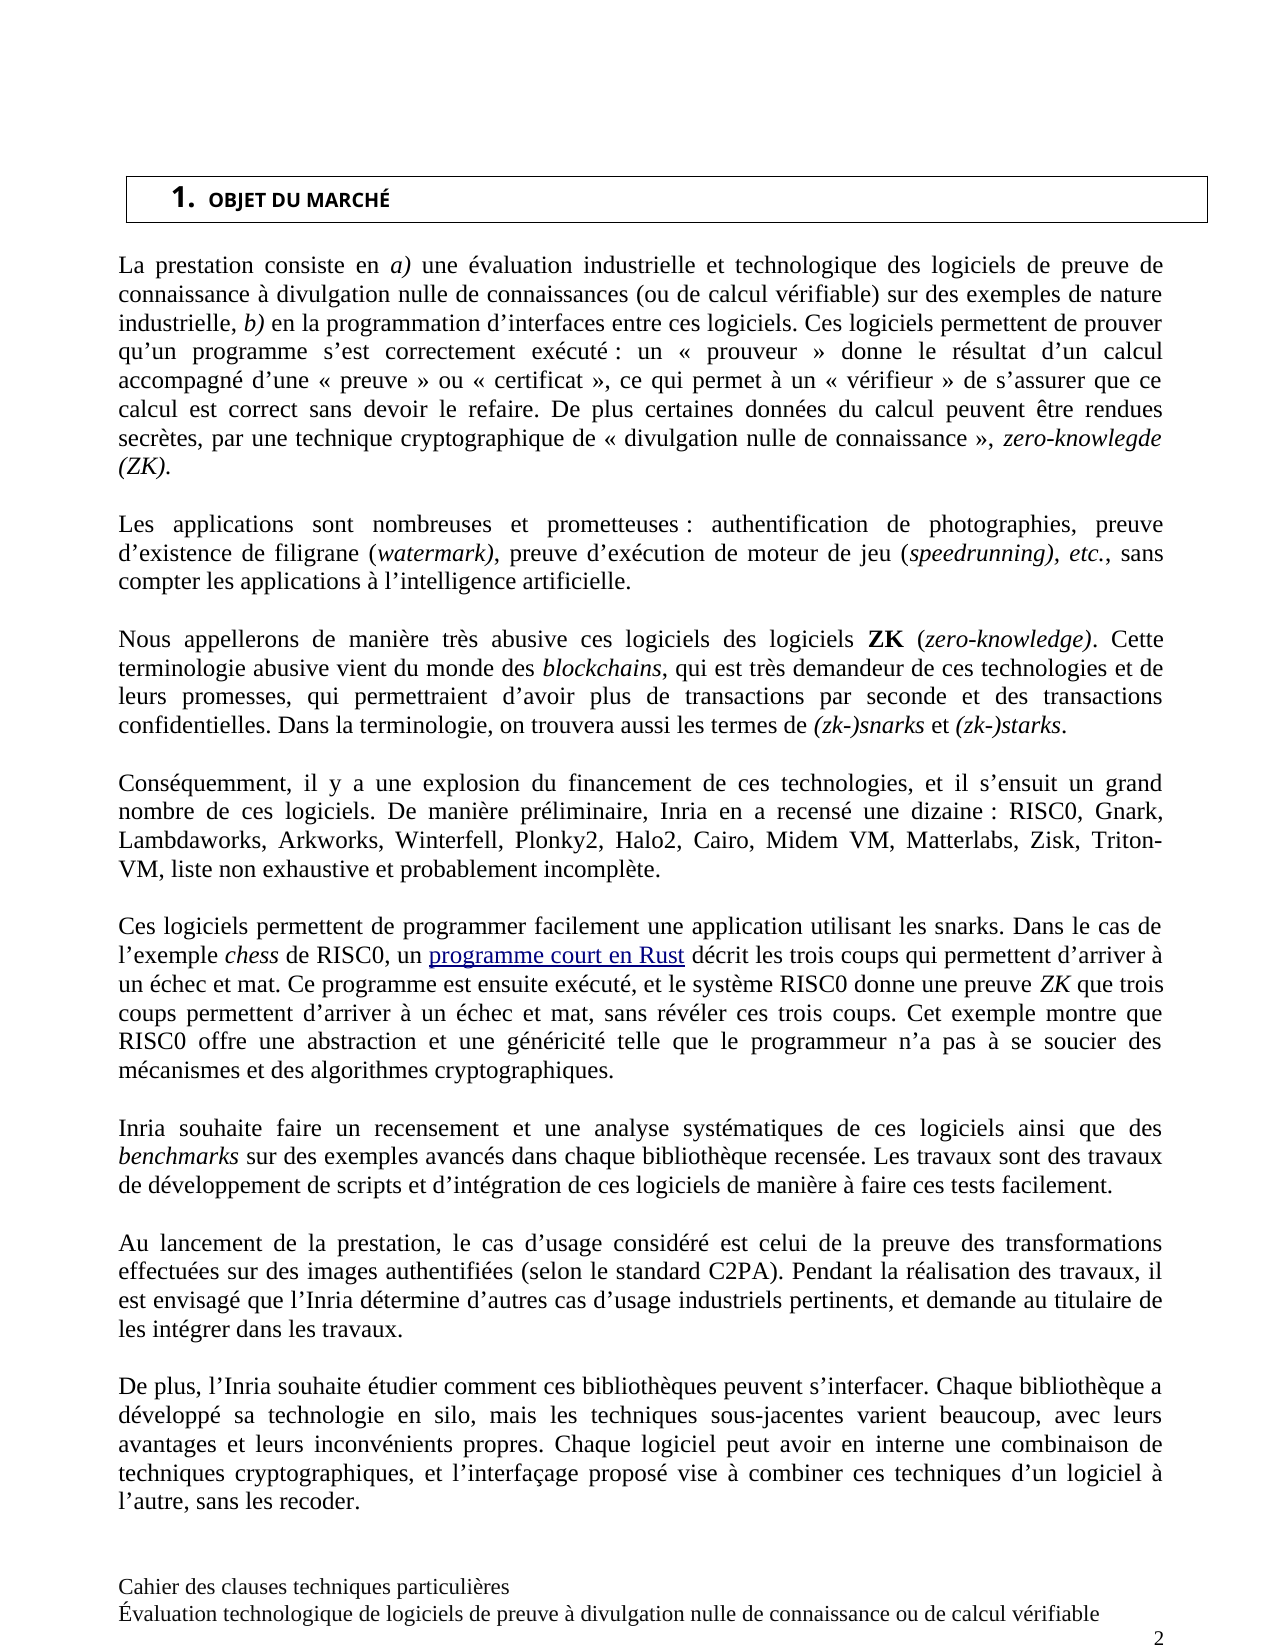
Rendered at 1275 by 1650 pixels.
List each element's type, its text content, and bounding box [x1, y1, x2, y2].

text Nous appellerons de manière très abusive ces logiciels des logiciels ZK (zero-knowledge). Cette terminologie abusive vient du monde des blockchains, qui est très demandeur de ces technologies et de leurs promesses, qui permettraient d’avoir plus de transactions par seconde et des transactions confidentielles. Dans la terminologie, on trouvera aussi les termes de (zk-)snarks et (zk-)starks. [118, 624, 1164, 739]
text Au lancement de la prestation, le cas d’usage considéré est celui de la preuve des transformations effectuées sur des images authentifiées (selon le standard C2PA). Pendant la réalisation des travaux, il est envisagé que l’Inria détermine d’autres cas d’usage industriels pertinents, et demande au titulaire de les intégrer dans les travaux. [118, 1228, 1164, 1343]
text Conséquemment, il y a une explosion du financement de ces technologies, et il s’ensuit un grand nombre de ces logiciels. De manière préliminaire, Inria en a recensé une dizaine : RISC0, Gnark, Lambdaworks, Arkworks, Winterfell, Plonky2, Halo2, Cairo, Midem VM, Matterlabs, Zisk, Triton-VM, liste non exhaustive et probablement incomplète. [118, 768, 1164, 883]
text Ces logiciels permettent de programmer facilement une application utilisant les snarks. Dans le cas de l’exemple chess de RISC0, un programme court en Rust décrit les trois coups qui permettent d’arriver à un échec et mat. Ce programme est ensuite exécuté, et le système RISC0 donne une preuve ZK que trois coups permettent d’arriver à un échec et mat, sans révéler ces trois coups. Cet exemple montre que RISC0 offre une abstraction et une généricité telle que le programmeur n’a pas à se soucier des mécanismes et des algorithmes cryptographiques. [118, 911, 1164, 1084]
text De plus, l’Inria souhaite étudier comment ces bibliothèques peuvent s’interfacer. Chaque bibliothèque a développé sa technologie en silo, mais les techniques sous-jacentes varient beaucoup, avec leurs avantages et leurs inconvénients propres. Chaque logiciel peut avoir en interne une combinaison de techniques cryptographiques, et l’interfaçage proposé vise à combiner ces techniques d’un logiciel à l’autre, sans les recoder. [118, 1371, 1164, 1515]
text Les applications sont nombreuses et prometteuses : authentification de photographies, preuve d’existence de filigrane (watermark), preuve d’exécution de moteur de jeu (speedrunning), etc., sans compter les applications à l’intelligence artificielle. [118, 509, 1164, 595]
table_header OBJET DU MARCHÉ [127, 177, 1207, 222]
text Inria souhaite faire un recensement et une analyse systématiques de ces logiciels ainsi que des benchmarks sur des exemples avancés dans chaque bibliothèque recensée. Les travaux sont des travaux de développement de scripts et d’intégration de ces logiciels de manière à faire ces tests facilement. [118, 1113, 1164, 1199]
text La prestation consiste en a) une évaluation industrielle et technologique des logiciels de preuve de connaissance à divulgation nulle de connaissances (ou de calcul vérifiable) sur des exemples de nature industrielle, b) en la programmation d’interfaces entre ces logiciels. Ces logiciels permettent de prouver qu’un programme s’est correctement exécuté : un « prouveur » donne le résultat d’un calcul accompagné d’une « preuve » ou « certificat », ce qui permet à un « vérifieur » de s’assurer que ce calcul est correct sans devoir le refaire. De plus certaines données du calcul peuvent être rendues secrètes, par une technique cryptographique de « divulgation nulle de connaissance », zero-knowlegde (ZK). [118, 250, 1164, 480]
